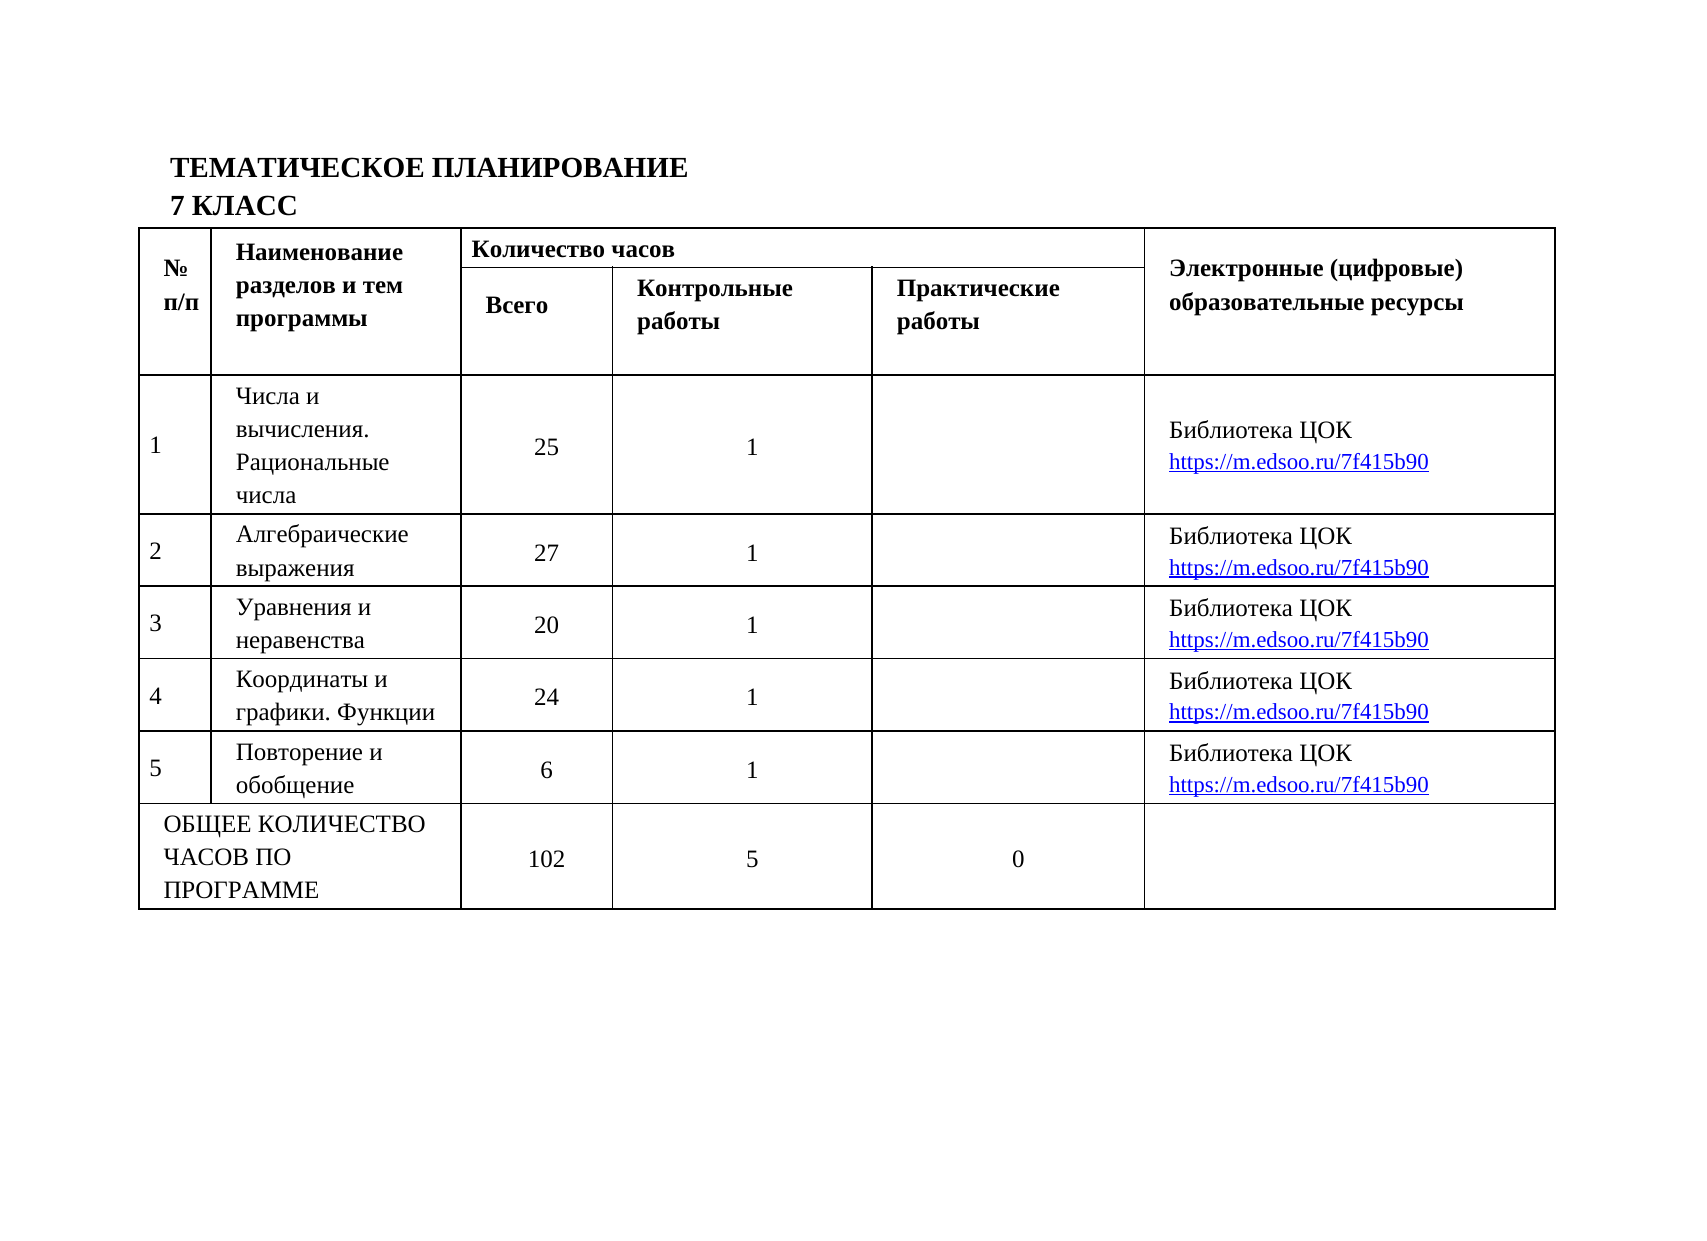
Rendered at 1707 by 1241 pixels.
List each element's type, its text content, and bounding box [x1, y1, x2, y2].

table_cell 1 [140, 376, 210, 513]
table_cell Алгебраические выражения [212, 515, 460, 585]
text ТЕМАТИЧЕСКОЕ ПЛАНИРОВАНИЕ [162, 150, 1557, 183]
table_cell 5 [140, 732, 210, 802]
table_cell 6 [462, 732, 612, 802]
table_cell [873, 732, 1144, 802]
table_cell Практические работы [873, 268, 1144, 374]
table_cell 1 [613, 659, 871, 730]
text 7 КЛАСС [162, 188, 1557, 222]
table_cell Координаты и графики. Функции [212, 659, 460, 730]
table_header № п/п [140, 229, 210, 374]
table_cell Контрольные работы [613, 268, 871, 374]
table_cell Библиотека ЦОК https://m.edsoo.ru/7f415b90 [1145, 376, 1554, 513]
table_cell 4 [140, 659, 210, 730]
table_cell [1145, 804, 1554, 908]
table_cell 1 [613, 376, 871, 513]
table_cell [873, 376, 1144, 513]
table_cell 24 [462, 659, 612, 730]
table_cell ОБЩЕЕ КОЛИЧЕСТВО ЧАСОВ ПО ПРОГРАММЕ [140, 804, 460, 908]
table_cell 27 [462, 515, 612, 585]
table_cell Библиотека ЦОК https://m.edsoo.ru/7f415b90 [1145, 515, 1554, 585]
table_cell 5 [613, 804, 871, 908]
table_cell [873, 515, 1144, 585]
table_cell [873, 587, 1144, 658]
table_cell 20 [462, 587, 612, 658]
table_header Количество часов [462, 229, 1144, 266]
table_cell Уравнения и неравенства [212, 587, 460, 658]
table_cell Повторение и обобщение [212, 732, 460, 802]
table_cell 25 [462, 376, 612, 513]
table_cell Библиотека ЦОК https://m.edsoo.ru/7f415b90 [1145, 732, 1554, 802]
table_header Наименование разделов и тем программы [212, 229, 460, 374]
table_cell 1 [613, 587, 871, 658]
table_cell 0 [873, 804, 1144, 908]
table_cell 102 [462, 804, 612, 908]
table_header Электронные (цифровые) образовательные ресурсы [1145, 229, 1554, 374]
table_cell 3 [140, 587, 210, 658]
table_cell Всего [462, 268, 612, 374]
table_cell Библиотека ЦОК https://m.edsoo.ru/7f415b90 [1145, 659, 1554, 730]
table_cell Числа и вычисления. Рациональные числа [212, 376, 460, 513]
table_cell [873, 659, 1144, 730]
table_cell 1 [613, 515, 871, 585]
table_cell Библиотека ЦОК https://m.edsoo.ru/7f415b90 [1145, 587, 1554, 658]
table_cell 2 [140, 515, 210, 585]
table_cell 1 [613, 732, 871, 802]
